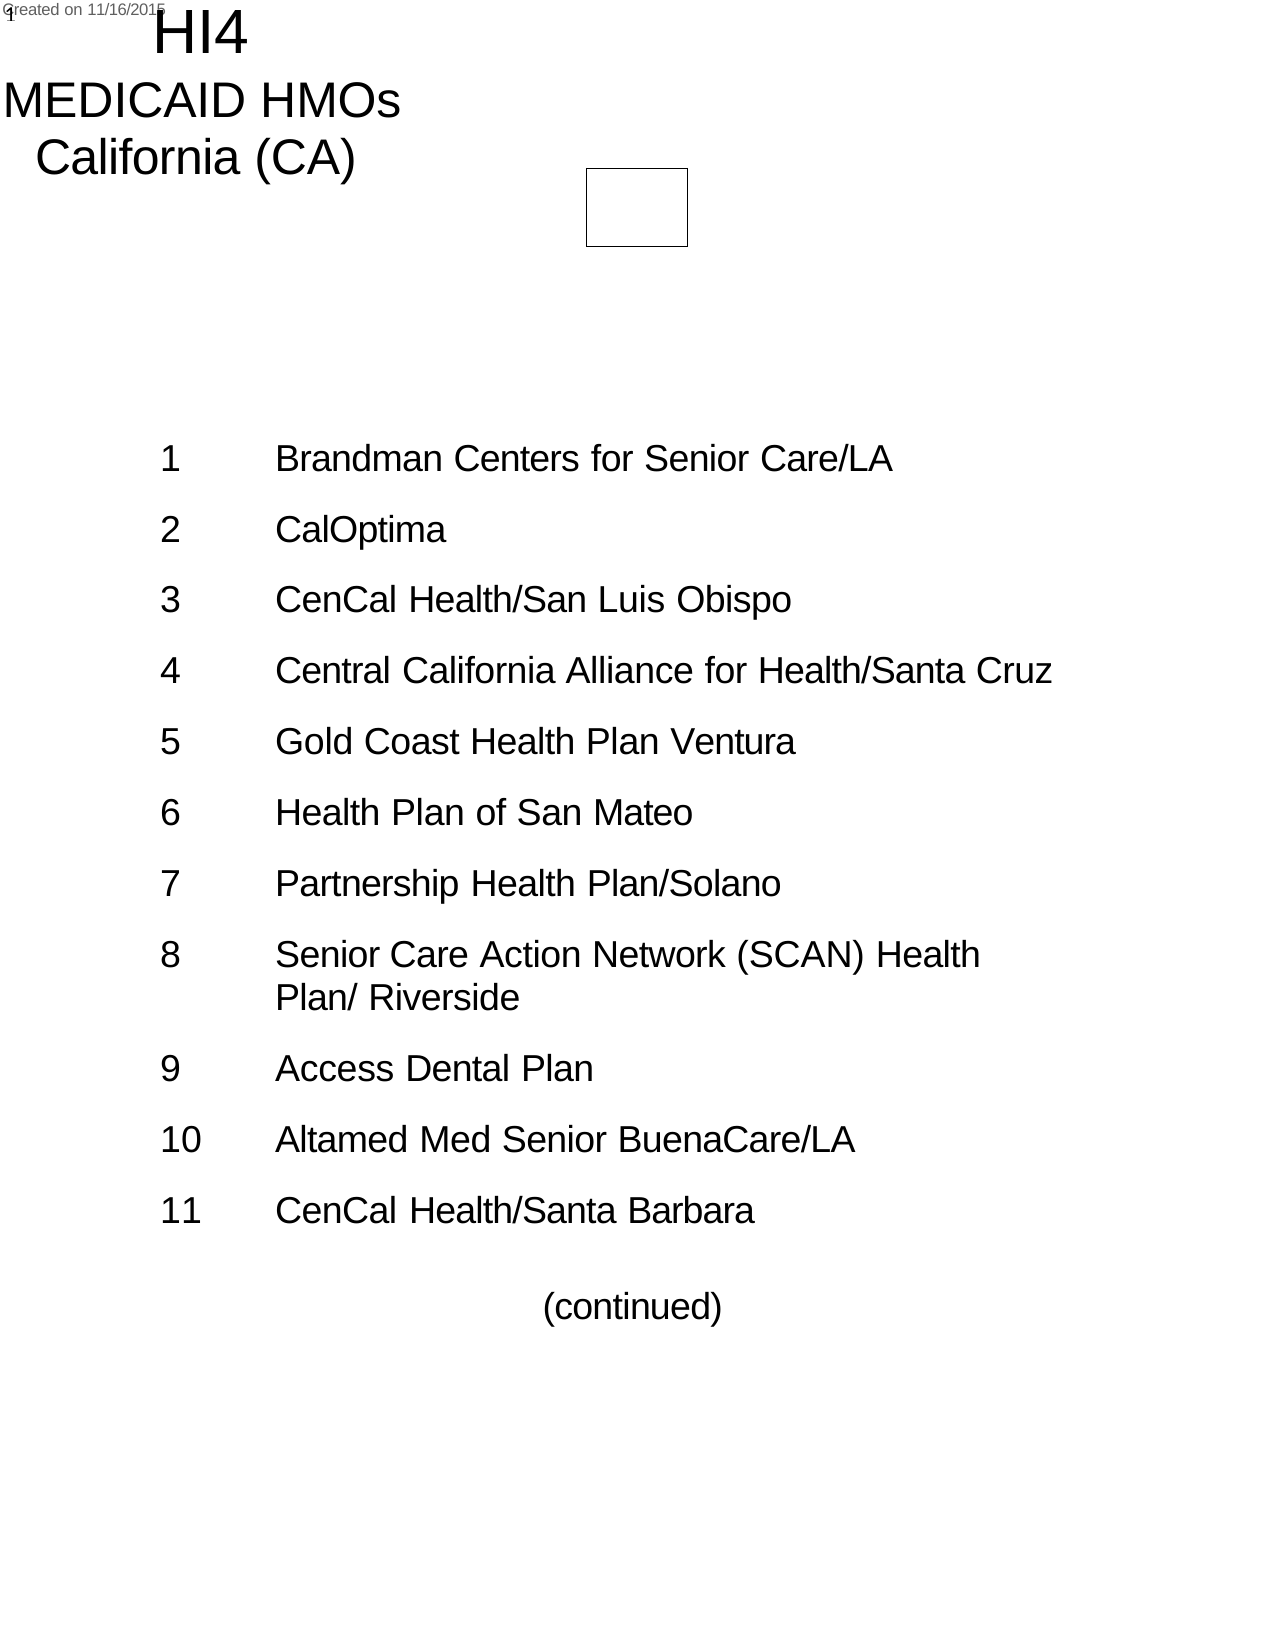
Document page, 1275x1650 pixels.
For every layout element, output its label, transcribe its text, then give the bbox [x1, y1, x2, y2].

list CenCal Health/San Luis Obispo [160, 578, 1167, 621]
list Altamed Med Senior BuenaCare/LA [160, 1118, 1167, 1161]
text (continued) [541, 1284, 725, 1328]
list Health Plan of San Mateo [160, 791, 1167, 834]
list Senior Care Action Network (SCAN) Health Plan/ Riverside [160, 932, 1072, 1019]
list Gold Coast Health Plan Ventura [160, 719, 1167, 763]
list Partnership Health Plan/Solano [160, 861, 1167, 904]
list CalOptima [160, 507, 1167, 550]
list CenCal Health/Santa Barbara [160, 1188, 1167, 1232]
list Brandman Centers for Senior Care/LA [160, 436, 1167, 479]
list Central California Alliance for Health/Santa Cruz [160, 649, 1167, 692]
list Access Dental Plan [160, 1047, 1167, 1090]
